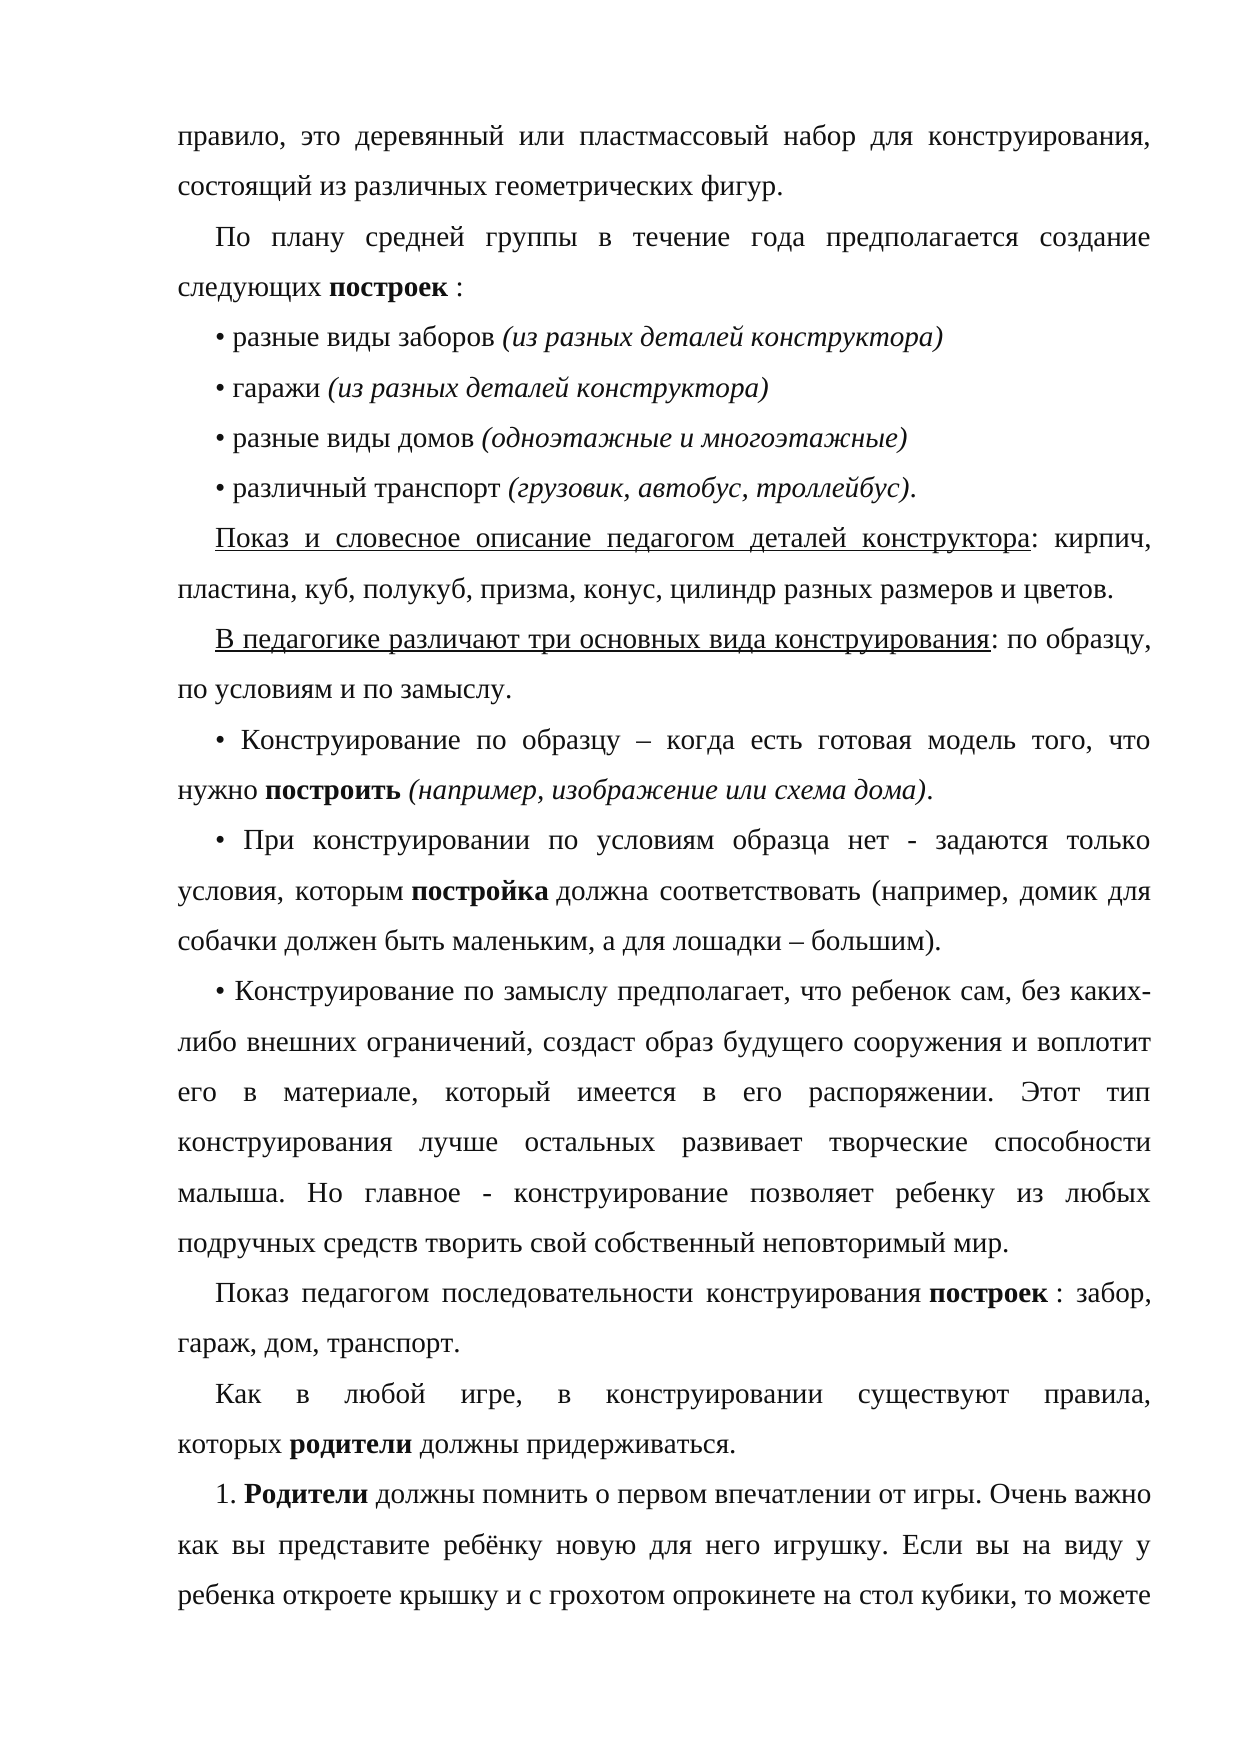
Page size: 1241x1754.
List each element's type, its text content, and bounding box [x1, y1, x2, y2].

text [177, 118, 1152, 202]
text Как в любой игре, в конструировании существуют правила, которых родители должны придерживаться. [177, 1376, 1152, 1460]
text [177, 1477, 1152, 1611]
text • При конструировании по условиям образца нет - задаются только условия, которым постройка должна соответствовать (например, домик для собачки должен быть маленьким, а для лошадки – большим). [177, 822, 1152, 957]
text • Конструирование по замыслу предполагает, что ребенок сам, без каких-либо внешних ограничений, создаст образ будущего сооружения и воплотит его в материале, который имеется в его распоряжении. Этот тип конструирования лучше остальных развивает творческие способности малыша. Но главное - конструирование позволяет ребенку из любых подручных средств творить свой собственный неповторимый мир. [177, 973, 1152, 1258]
text • разные виды домов (одноэтажные и многоэтажные) [177, 420, 1152, 453]
text • разные виды заборов (из разных деталей конструктора) [177, 319, 1152, 353]
text Показ и словесное описание педагогом деталей конструктора: кирпич, пластина, куб, полукуб, призма, конус, цилиндр разных размеров и цветов. [177, 521, 1152, 604]
text В педагогике различают три основных вида конструирования: по образцу, по условиям и по замыслу. [177, 621, 1152, 705]
text • Конструирование по образцу – когда есть готовая модель того, что нужно построить (например, изображение или схема дома). [177, 722, 1152, 806]
text • гаражи (из разных деталей конструктора) [177, 370, 1152, 403]
text Показ педагогом последовательности конструирования построек : забор, гараж, дом, транспорт. [177, 1275, 1152, 1359]
text По плану средней группы в течение года предполагается создание следующих построек : [177, 219, 1152, 303]
text • различный транспорт (грузовик, автобус, троллейбус). [177, 470, 1152, 504]
